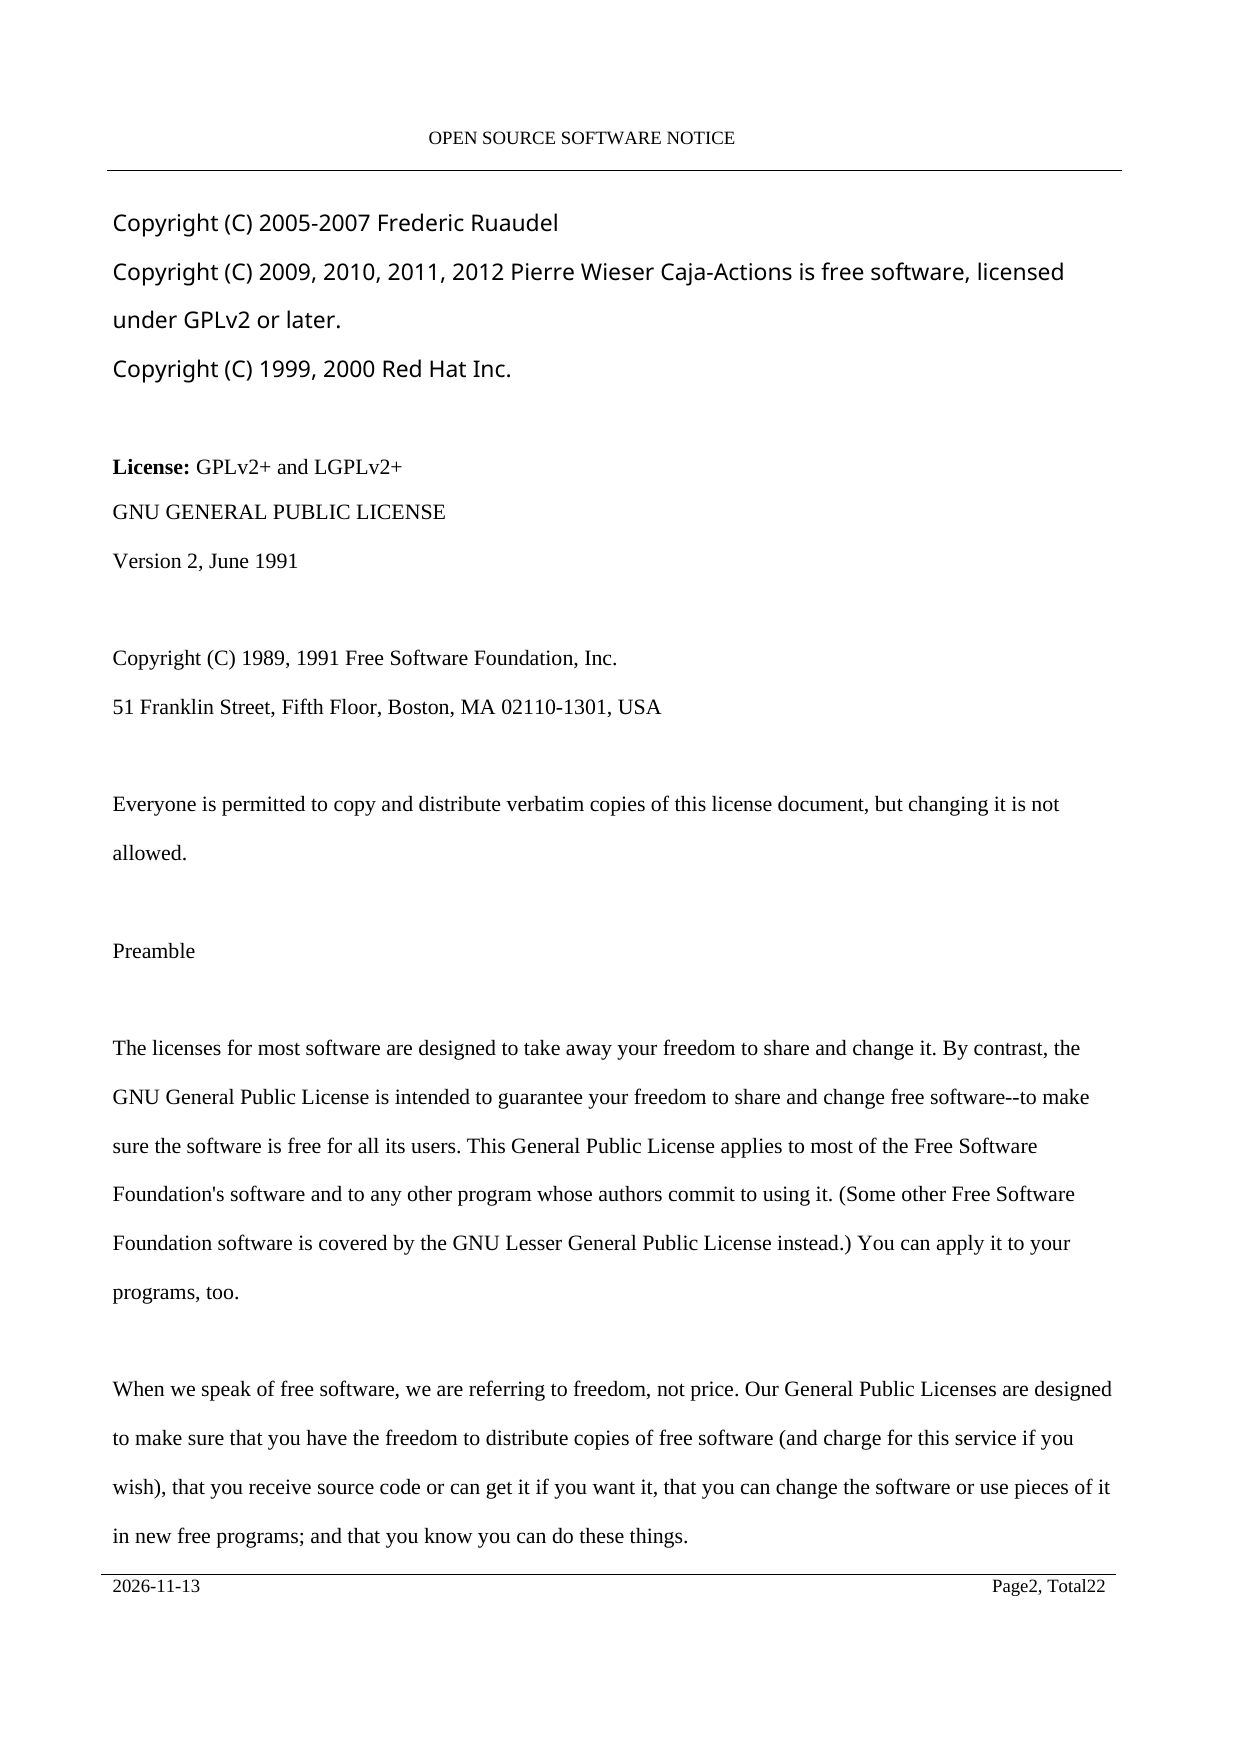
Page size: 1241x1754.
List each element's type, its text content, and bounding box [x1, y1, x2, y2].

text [112, 495, 1128, 1551]
text License: GPLv2+ and LGPLv2+ [112, 450, 1128, 483]
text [112, 206, 1128, 434]
